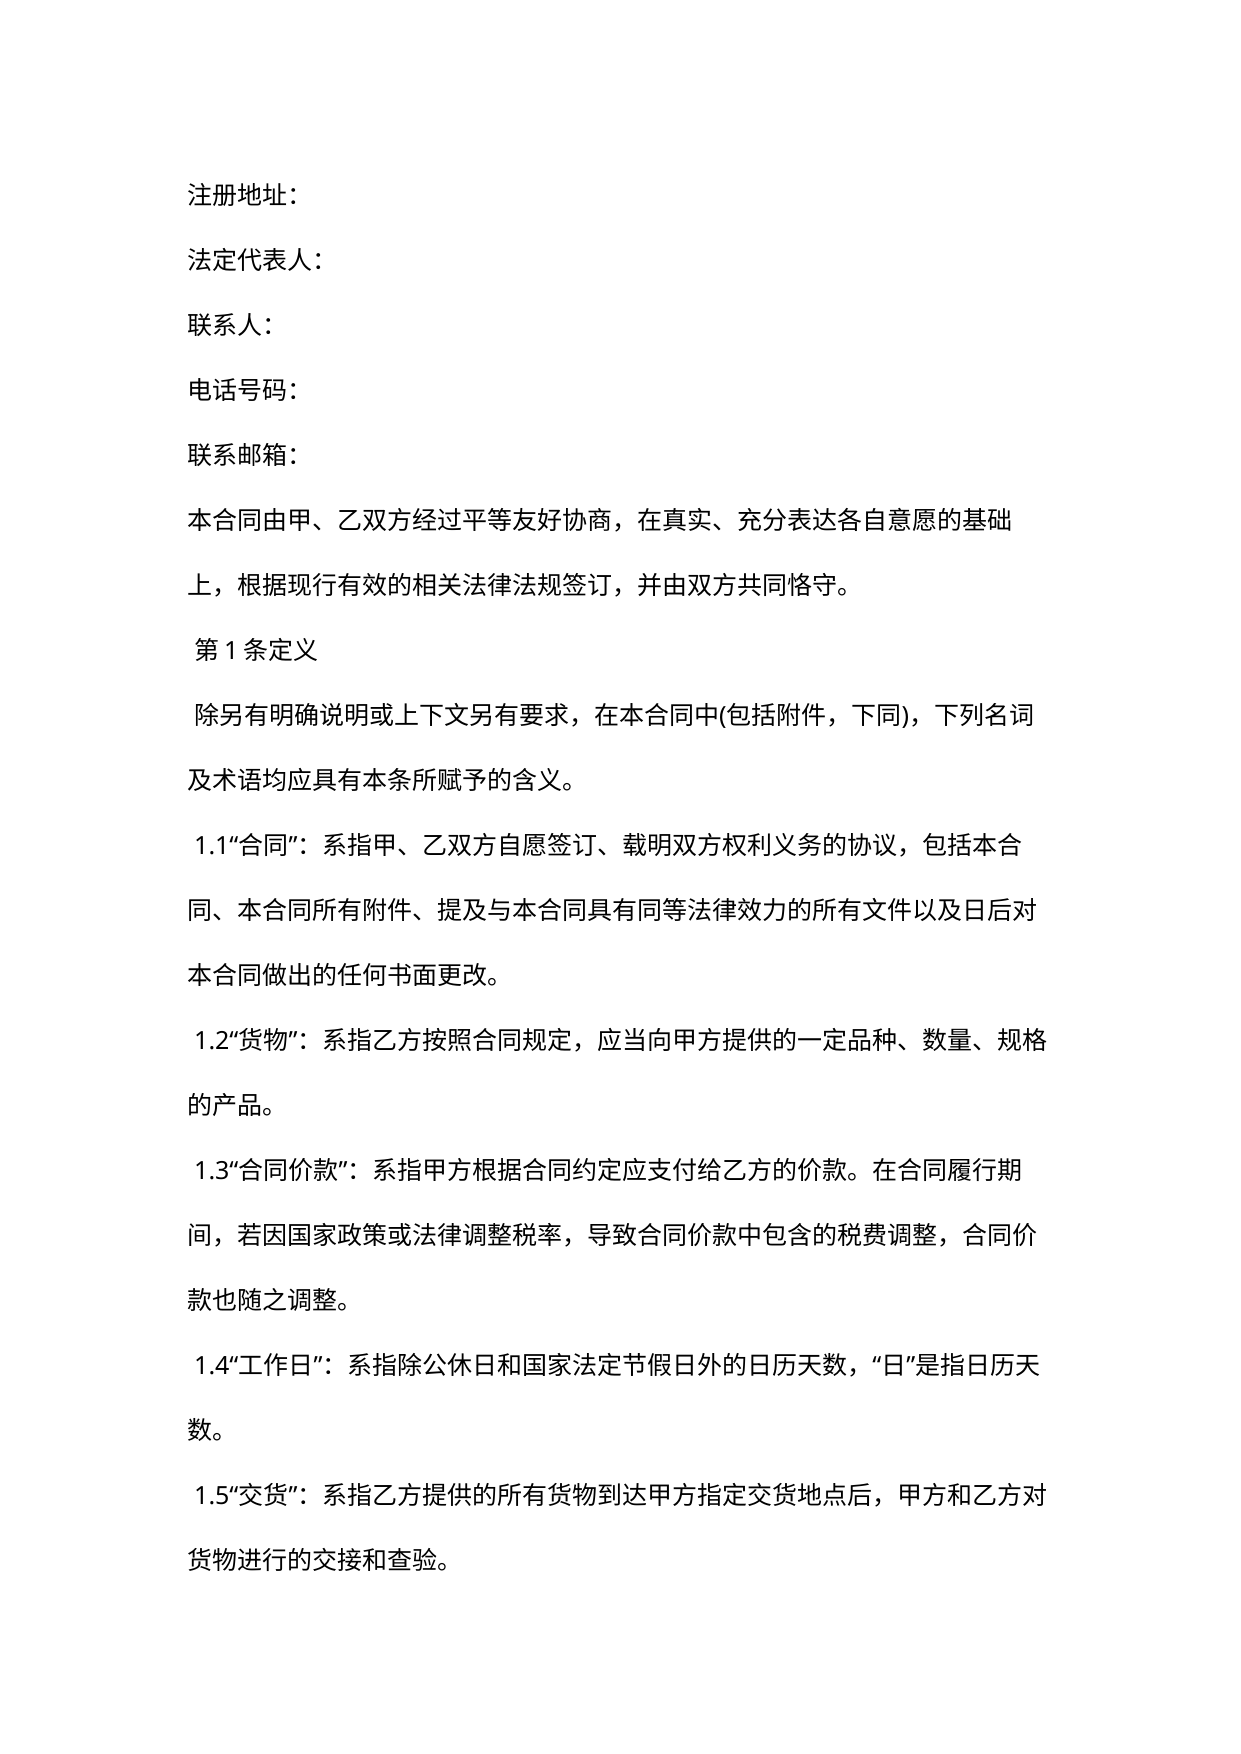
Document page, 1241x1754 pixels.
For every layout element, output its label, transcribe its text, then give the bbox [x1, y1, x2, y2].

text 联系人： [187, 292, 1053, 357]
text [187, 487, 1053, 1592]
text 注册地址： [187, 162, 1053, 227]
text 法定代表人： [187, 227, 1053, 292]
text 联系邮箱： [187, 422, 1053, 487]
text 电话号码： [187, 357, 1053, 422]
